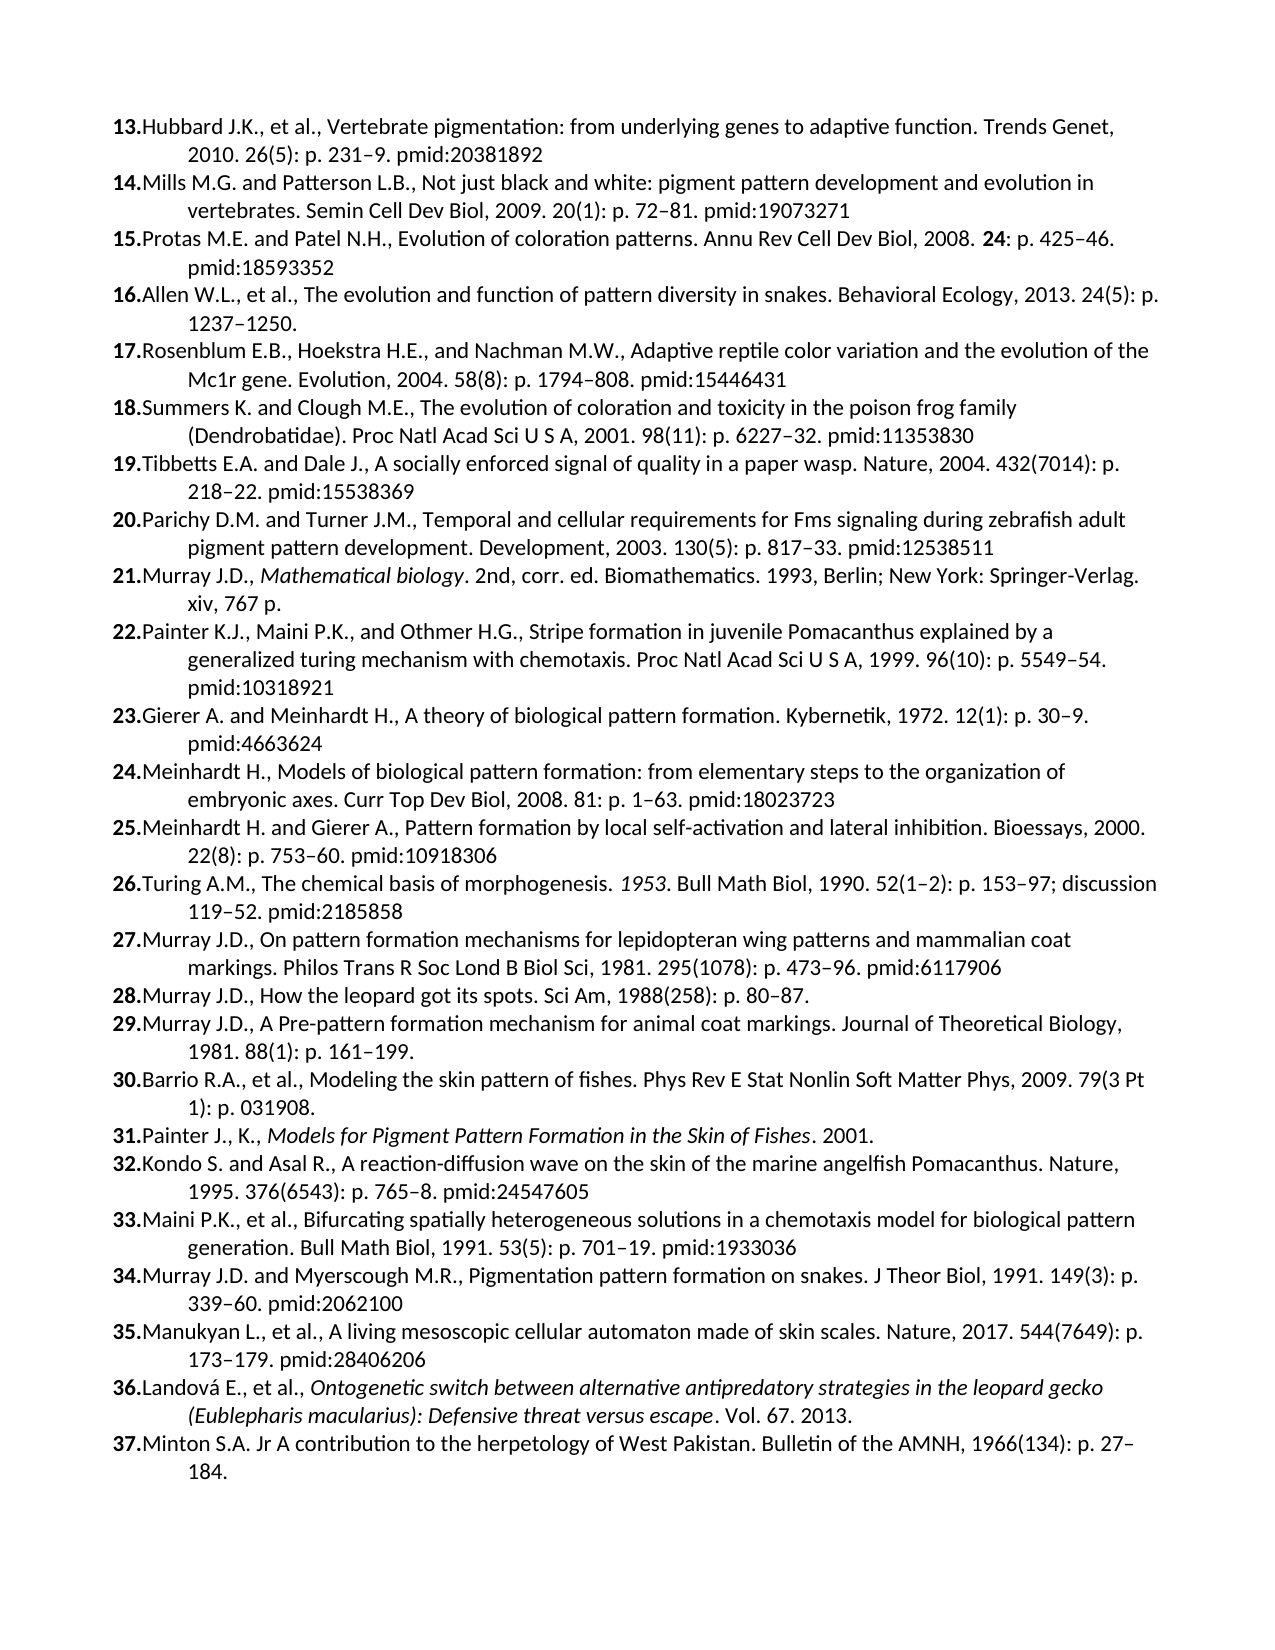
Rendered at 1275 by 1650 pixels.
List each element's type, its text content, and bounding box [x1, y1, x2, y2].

text 37.Minton S.A. Jr A contribution to the herpetology of West Pakistan. Bulletin of the AMNH, 1966(134): p. 27–184. [112, 1429, 1162, 1486]
text 22.Painter K.J., Maini P.K., and Othmer H.G., Stripe formation in juvenile Pomacanthus explained by a generalized turing mechanism with chemotaxis. Proc Natl Acad Sci U S A, 1999. 96(10): p. 5549–54. pmid:10318921 [112, 617, 1162, 701]
text 23.Gierer A. and Meinhardt H., A theory of biological pattern formation. Kybernetik, 1972. 12(1): p. 30–9. pmid:4663624 [112, 701, 1162, 757]
text 26.Turing A.M., The chemical basis of morphogenesis. 1953. Bull Math Biol, 1990. 52(1–2): p. 153–97; discussion 119–52. pmid:2185858 [112, 869, 1162, 925]
text 17.Rosenblum E.B., Hoekstra H.E., and Nachman M.W., Adaptive reptile color variation and the evolution of the Mc1r gene. Evolution, 2004. 58(8): p. 1794–808. pmid:15446431 [112, 337, 1162, 393]
text 27.Murray J.D., On pattern formation mechanisms for lepidopteran wing patterns and mammalian coat markings. Philos Trans R Soc Lond B Biol Sci, 1981. 295(1078): p. 473–96. pmid:6117906 [112, 925, 1162, 981]
text 33.Maini P.K., et al., Bifurcating spatially heterogeneous solutions in a chemotaxis model for biological pattern generation. Bull Math Biol, 1991. 53(5): p. 701–19. pmid:1933036 [112, 1205, 1162, 1261]
text 13.Hubbard J.K., et al., Vertebrate pigmentation: from underlying genes to adaptive function. Trends Genet, 2010. 26(5): p. 231–9. pmid:20381892 [112, 112, 1162, 168]
text 19.Tibbetts E.A. and Dale J., A socially enforced signal of quality in a paper wasp. Nature, 2004. 432(7014): p. 218–22. pmid:15538369 [112, 449, 1162, 505]
text 35.Manukyan L., et al., A living mesoscopic cellular automaton made of skin scales. Nature, 2017. 544(7649): p. 173–179. pmid:28406206 [112, 1317, 1162, 1373]
text 34.Murray J.D. and Myerscough M.R., Pigmentation pattern formation on snakes. J Theor Biol, 1991. 149(3): p. 339–60. pmid:2062100 [112, 1261, 1162, 1317]
text 31.Painter J., K., Models for Pigment Pattern Formation in the Skin of Fishes. 2001. [112, 1121, 1162, 1149]
text 20.Parichy D.M. and Turner J.M., Temporal and cellular requirements for Fms signaling during zebrafish adult pigment pattern development. Development, 2003. 130(5): p. 817–33. pmid:12538511 [112, 505, 1162, 561]
text 30.Barrio R.A., et al., Modeling the skin pattern of fishes. Phys Rev E Stat Nonlin Soft Matter Phys, 2009. 79(3 Pt 1): p. 031908. [112, 1065, 1162, 1121]
text 21.Murray J.D., Mathematical biology. 2nd, corr. ed. Biomathematics. 1993, Berlin; New York: Springer-Verlag. xiv, 767 p. [112, 561, 1162, 617]
text 16.Allen W.L., et al., The evolution and function of pattern diversity in snakes. Behavioral Ecology, 2013. 24(5): p. 1237–1250. [112, 281, 1162, 337]
text 15.Protas M.E. and Patel N.H., Evolution of coloration patterns. Annu Rev Cell Dev Biol, 2008. 24: p. 425–46. pmid:18593352 [112, 224, 1162, 281]
text 24.Meinhardt H., Models of biological pattern formation: from elementary steps to the organization of embryonic axes. Curr Top Dev Biol, 2008. 81: p. 1–63. pmid:18023723 [112, 757, 1162, 813]
text 25.Meinhardt H. and Gierer A., Pattern formation by local self-activation and lateral inhibition. Bioessays, 2000. 22(8): p. 753–60. pmid:10918306 [112, 813, 1162, 869]
text 29.Murray J.D., A Pre-pattern formation mechanism for animal coat markings. Journal of Theoretical Biology, 1981. 88(1): p. 161–199. [112, 1009, 1162, 1065]
text 32.Kondo S. and Asal R., A reaction-diffusion wave on the skin of the marine angelfish Pomacanthus. Nature, 1995. 376(6543): p. 765–8. pmid:24547605 [112, 1149, 1162, 1205]
text 28.Murray J.D., How the leopard got its spots. Sci Am, 1988(258): p. 80–87. [112, 981, 1162, 1009]
text 36.Landová E., et al., Ontogenetic switch between alternative antipredatory strategies in the leopard gecko (Eublepharis macularius): Defensive threat versus escape. Vol. 67. 2013. [112, 1373, 1162, 1429]
text 14.Mills M.G. and Patterson L.B., Not just black and white: pigment pattern development and evolution in vertebrates. Semin Cell Dev Biol, 2009. 20(1): p. 72–81. pmid:19073271 [112, 168, 1162, 224]
text 18.Summers K. and Clough M.E., The evolution of coloration and toxicity in the poison frog family (Dendrobatidae). Proc Natl Acad Sci U S A, 2001. 98(11): p. 6227–32. pmid:11353830 [112, 393, 1162, 449]
